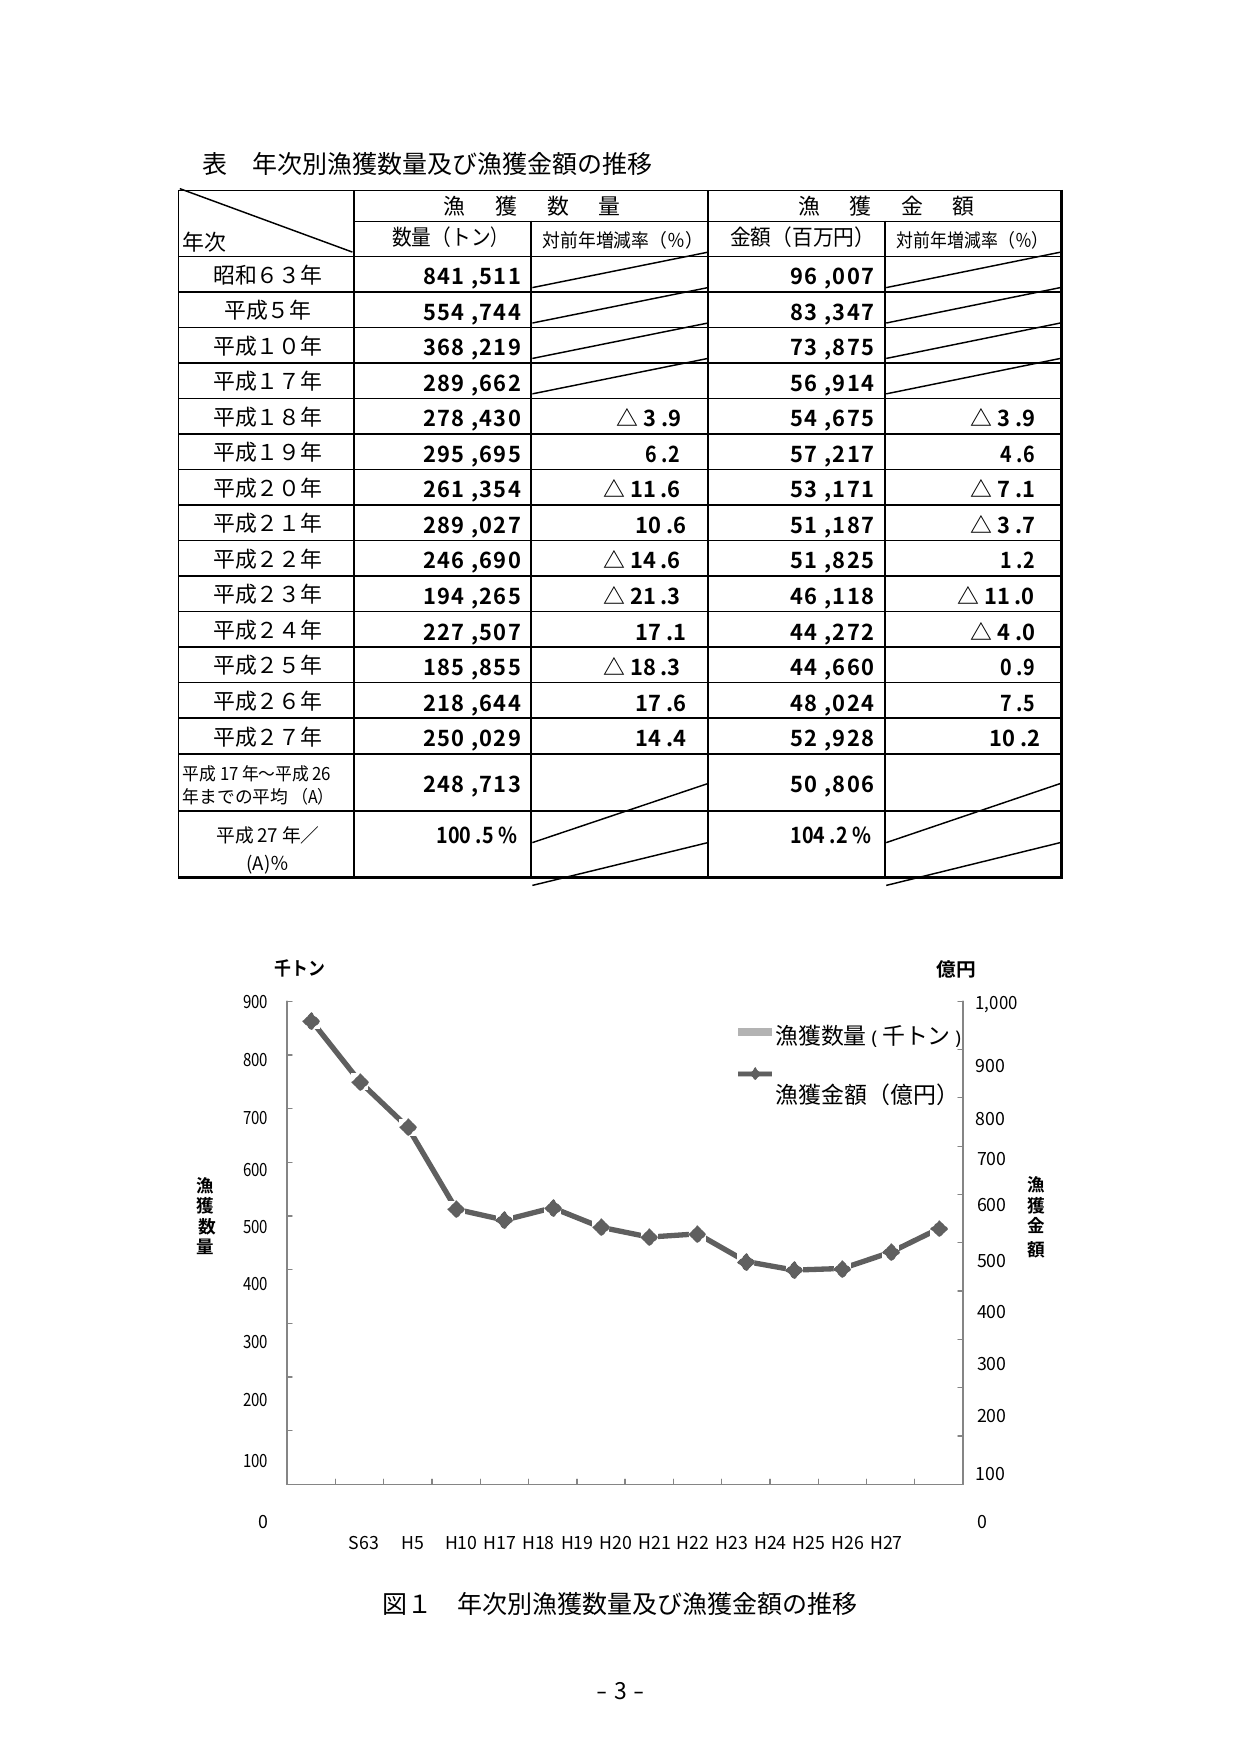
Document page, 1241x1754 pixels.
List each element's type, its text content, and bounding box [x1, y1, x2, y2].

table_cell [532, 755, 707, 810]
table_cell 平成２４年 [179, 612, 353, 646]
text 獲 [196, 1196, 272, 1216]
picture [688, 1225, 706, 1243]
table_cell 0 .9 [886, 648, 1060, 682]
text 400 [167, 1270, 268, 1296]
table_cell △ 3 .7 [886, 506, 1060, 540]
table_cell △ 14 .6 [532, 541, 707, 575]
table_cell [532, 293, 707, 327]
table_cell 83 ,347 [709, 293, 884, 327]
table_cell 54 ,675 [709, 399, 884, 433]
text 金 [1028, 1217, 1094, 1236]
table_cell 96 ,007 [709, 257, 884, 291]
table_cell 平成２７年 [179, 719, 353, 753]
text 800 [973, 1104, 1007, 1130]
picture [447, 1200, 465, 1218]
table_cell 51 ,825 [709, 541, 884, 575]
table_cell [532, 364, 707, 398]
table_cell 289 ,027 [355, 506, 530, 540]
table_cell 平成１７年 [179, 364, 353, 398]
table_cell 295 ,695 [355, 435, 530, 469]
text 300 [977, 1349, 1094, 1375]
table_cell [886, 364, 1060, 398]
table_cell 平成２６年 [179, 683, 353, 717]
table_cell 841 ,511 [355, 257, 530, 291]
table_cell △ 11 .6 [532, 470, 707, 504]
text 数 500 [167, 1216, 268, 1238]
picture [399, 1118, 417, 1136]
text 900 [973, 1052, 1007, 1078]
table_cell 246 ,690 [355, 541, 530, 575]
table_cell △ 3 .9 [532, 399, 707, 433]
table_cell 44 ,272 [709, 612, 884, 646]
picture [882, 1243, 900, 1261]
text 図１ 年次別漁獲数量及び漁獲金額の推移 [382, 1585, 1094, 1621]
picture [302, 1012, 320, 1030]
text 100 [973, 1459, 1007, 1485]
picture [640, 1228, 658, 1246]
table_cell 平成５年 [179, 293, 353, 327]
table_cell 平成１０年 [179, 328, 353, 362]
table_cell 平成２１年 [179, 506, 353, 540]
table_cell 218 ,644 [355, 683, 530, 717]
text 漁 [196, 1180, 272, 1196]
text 量 [196, 1238, 272, 1258]
table_cell 17 .1 [532, 612, 707, 646]
table_cell 昭和６３年 [179, 257, 353, 291]
table_header 漁 獲 金 額 [709, 191, 1060, 221]
table_cell 104 .2 % [709, 812, 884, 876]
table_cell [886, 812, 1060, 876]
table_cell 数量（トン） [355, 222, 530, 256]
table_cell 44 ,660 [709, 648, 884, 682]
text 漁 [1028, 1174, 1094, 1196]
text 0 0 [167, 1511, 1079, 1532]
table_cell 平成27年／(A)％ [179, 812, 353, 876]
table_cell 46 ,118 [709, 577, 884, 611]
table_cell △ 7 .1 [886, 470, 1060, 504]
table_cell 平成１９年 [179, 435, 353, 469]
text 100 [167, 1447, 268, 1473]
table_cell 17 .6 [532, 683, 707, 717]
table_cell △ 21 .3 [532, 577, 707, 611]
table_cell 73 ,875 [709, 328, 884, 362]
table_cell △ 3 .9 [886, 399, 1060, 433]
table_cell 50 ,806 [709, 755, 884, 810]
table_cell [532, 812, 707, 876]
table_cell [532, 328, 707, 362]
text 表 年次別漁獲数量及び漁獲金額の推移 [202, 144, 1094, 181]
table_cell 平成２５年 [179, 648, 353, 682]
table_cell △ 11 .0 [886, 577, 1060, 611]
table_cell 10 .2 [886, 719, 1060, 753]
text 600 [167, 1162, 268, 1180]
picture [737, 1253, 755, 1271]
table_cell 368 ,219 [355, 328, 530, 362]
picture [544, 1199, 562, 1217]
text 800 [167, 1046, 268, 1071]
text 億円 [936, 954, 1094, 981]
table_cell 48 ,024 [709, 683, 884, 717]
table_cell 金額（百万円） [709, 222, 884, 256]
table_cell 7 .5 [886, 683, 1060, 717]
picture [738, 1067, 772, 1080]
table_cell 194 ,265 [355, 577, 530, 611]
table_cell 278 ,430 [355, 399, 530, 433]
picture [592, 1218, 610, 1236]
table_cell 227 ,507 [355, 612, 530, 646]
picture [930, 1220, 948, 1237]
table_cell 14 .4 [532, 719, 707, 753]
table_cell 6 .2 [532, 435, 707, 469]
table_header 漁 獲 数 量 [355, 191, 707, 221]
table_cell △ 18 .3 [532, 648, 707, 682]
table_cell 554 ,744 [355, 293, 530, 327]
text 700 [167, 1104, 268, 1129]
text 200 [167, 1386, 268, 1411]
table_cell 261 ,354 [355, 470, 530, 504]
table_cell 平成２３年 [179, 577, 353, 611]
table_cell 1 .2 [886, 541, 1060, 575]
table_cell 100 .5 % [355, 812, 530, 876]
picture [833, 1260, 851, 1278]
text 500 額400 [977, 1236, 1046, 1324]
text 1,000 [973, 989, 1019, 1014]
table_cell [886, 755, 1060, 810]
table_cell 289 ,662 [355, 364, 530, 398]
text 千トン [274, 954, 328, 981]
table_cell 57 ,217 [709, 435, 884, 469]
table_cell [886, 257, 1060, 291]
text 700 [977, 1145, 1094, 1170]
table_cell 10 .6 [532, 506, 707, 540]
table_cell [532, 257, 707, 291]
table_cell 平成17年～平成26年までの平均 （A） [179, 755, 353, 810]
table_cell 248 ,713 [355, 755, 530, 810]
table_cell 185 ,855 [355, 648, 530, 682]
table_cell 対前年増減率（％） [532, 222, 707, 256]
picture [785, 1261, 803, 1279]
picture [351, 1073, 369, 1091]
table_cell 56 ,914 [709, 364, 884, 398]
table_cell △ 4 .0 [886, 612, 1060, 646]
table_cell 51 ,187 [709, 506, 884, 540]
table_cell [886, 293, 1060, 327]
table_header 年次 [179, 191, 353, 256]
text 900 [167, 988, 268, 1014]
table_cell 平成２２年 [179, 541, 353, 575]
text 200 [977, 1402, 1094, 1427]
table_cell 平成１８年 [179, 399, 353, 433]
table_cell 4 .6 [886, 435, 1060, 469]
table_cell 平成２０年 [179, 470, 353, 504]
table_cell 52 ,928 [709, 719, 884, 753]
text S63 H5 H10 H17 H18 H19 H20 H21 H22 H23 H24 H25 H26 H27 [167, 1532, 1084, 1554]
table_cell [886, 328, 1060, 362]
picture [495, 1211, 513, 1229]
table_cell 250 ,029 [355, 719, 530, 753]
text 600 獲 [977, 1196, 1094, 1217]
table_cell 53 ,171 [709, 470, 884, 504]
table_cell 対前年増減率（％） [886, 222, 1060, 256]
text 300 [167, 1328, 268, 1353]
